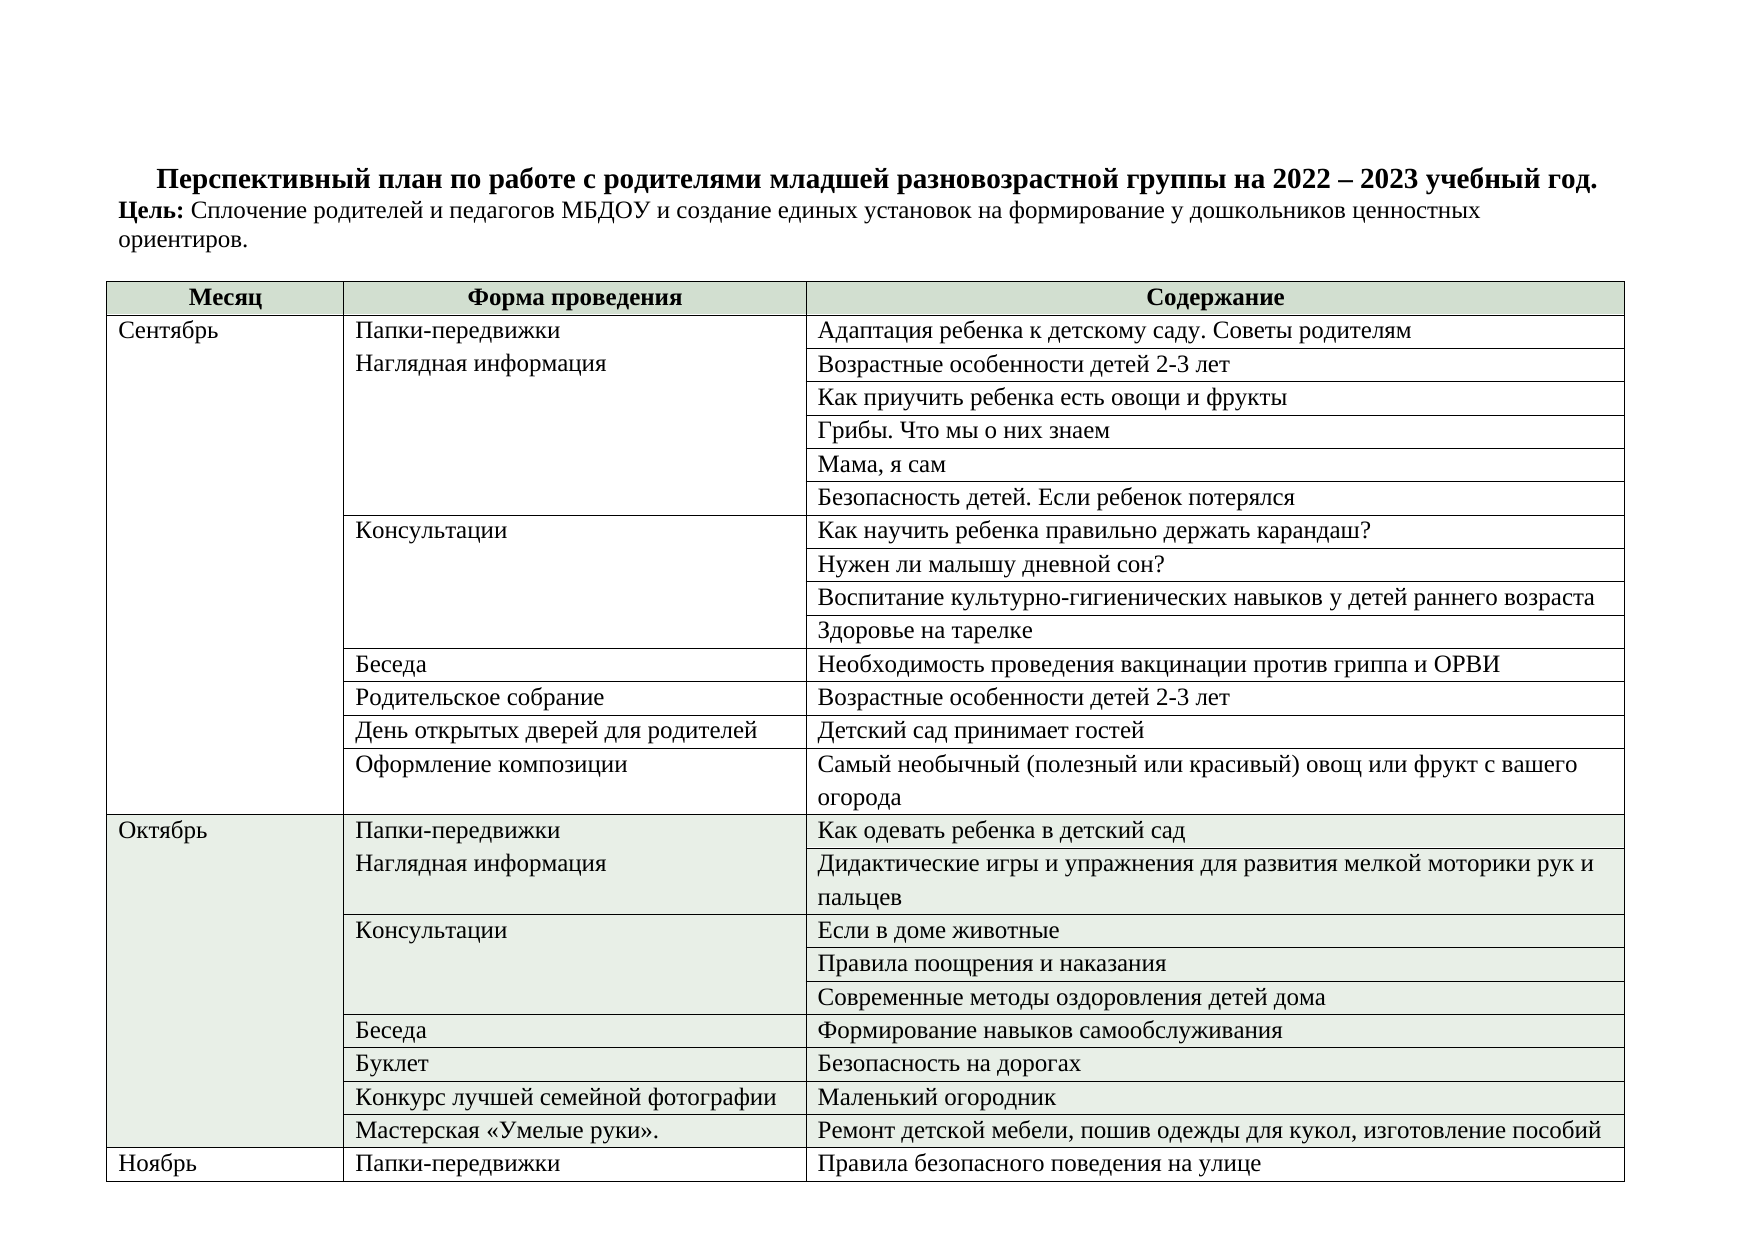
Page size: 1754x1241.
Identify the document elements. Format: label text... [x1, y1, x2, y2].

table_cell Ремонт детской мебели, пошив одежды для кукол, изготовление пособий [807, 1115, 1624, 1147]
table_cell Мастерская «Умелые руки». [344, 1115, 806, 1147]
table_cell Адаптация ребенка к детскому саду. Советы родителям [807, 316, 1624, 348]
text ориентиров. [118, 224, 1636, 281]
table_cell Беседа [344, 649, 806, 681]
table_cell Оформление композиции [344, 749, 806, 814]
table_cell Правила поощрения и наказания [807, 948, 1624, 981]
table_cell Формирование навыков самообслуживания [807, 1015, 1624, 1047]
table_cell Детский сад принимает гостей [807, 716, 1624, 748]
table_cell Маленький огородник [807, 1082, 1624, 1114]
table_cell Дидактические игры и упражнения для развития мелкой моторики рук и пальцев [807, 849, 1624, 914]
table_cell Как научить ребенка правильно держать карандаш? [807, 516, 1624, 548]
table_cell Возрастные особенности детей 2-3 лет [807, 682, 1624, 714]
table_cell Буклет [344, 1048, 806, 1081]
table_cell Нужен ли малышу дневной сон? [807, 549, 1624, 581]
table_cell Правила безопасного поведения на улице [807, 1148, 1624, 1181]
table_cell Консультации [344, 516, 806, 648]
table_cell Как приучить ребенка есть овощи и фрукты [807, 382, 1624, 414]
table_header Месяц [107, 282, 343, 314]
text Цель: Сплочение родителей и педагогов МБДОУ и создание единых установок на формирование у дошкольников ценностных [118, 195, 1636, 224]
table_cell Возрастные особенности детей 2-3 лет [807, 349, 1624, 381]
table_cell Безопасность детей. Если ребенок потерялся [807, 482, 1624, 514]
table_cell Если в доме животные [807, 915, 1624, 947]
table_cell Сентябрь [107, 316, 343, 814]
table_cell Консультации [344, 915, 806, 1014]
table_header Форма проведения [344, 282, 806, 314]
table_cell Папки-передвижки Наглядная информация [344, 316, 806, 514]
table_cell Здоровье на тарелке [807, 616, 1624, 648]
table_cell Мама, я сам [807, 449, 1624, 481]
table_cell Грибы. Что мы о них знаем [807, 416, 1624, 448]
table_cell Ноябрь [107, 1148, 343, 1181]
table_cell Необходимость проведения вакцинации против гриппа и ОРВИ [807, 649, 1624, 681]
table_cell Самый необычный (полезный или красивый) овощ или фрукт с вашего огорода [807, 749, 1624, 814]
text Перспективный план по работе с родителями младшей разновозрастной группы на 2022 – 2023 учебный год. [118, 162, 1636, 195]
table_cell Как одевать ребенка в детский сад [807, 815, 1624, 847]
table_cell Родительское собрание [344, 682, 806, 714]
table_cell День открытых дверей для родителей [344, 716, 806, 748]
table_cell Папки-передвижки Наглядная информация [344, 815, 806, 914]
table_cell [344, 1148, 806, 1181]
table_cell Октябрь [107, 815, 343, 1147]
table_cell Современные методы оздоровления детей дома [807, 982, 1624, 1014]
table_cell Безопасность на дорогах [807, 1048, 1624, 1081]
table_header Содержание [807, 282, 1624, 314]
table_cell Беседа [344, 1015, 806, 1047]
table_cell Воспитание культурно-гигиенических навыков у детей раннего возраста [807, 582, 1624, 614]
table_cell Конкурс лучшей семейной фотографии [344, 1082, 806, 1114]
